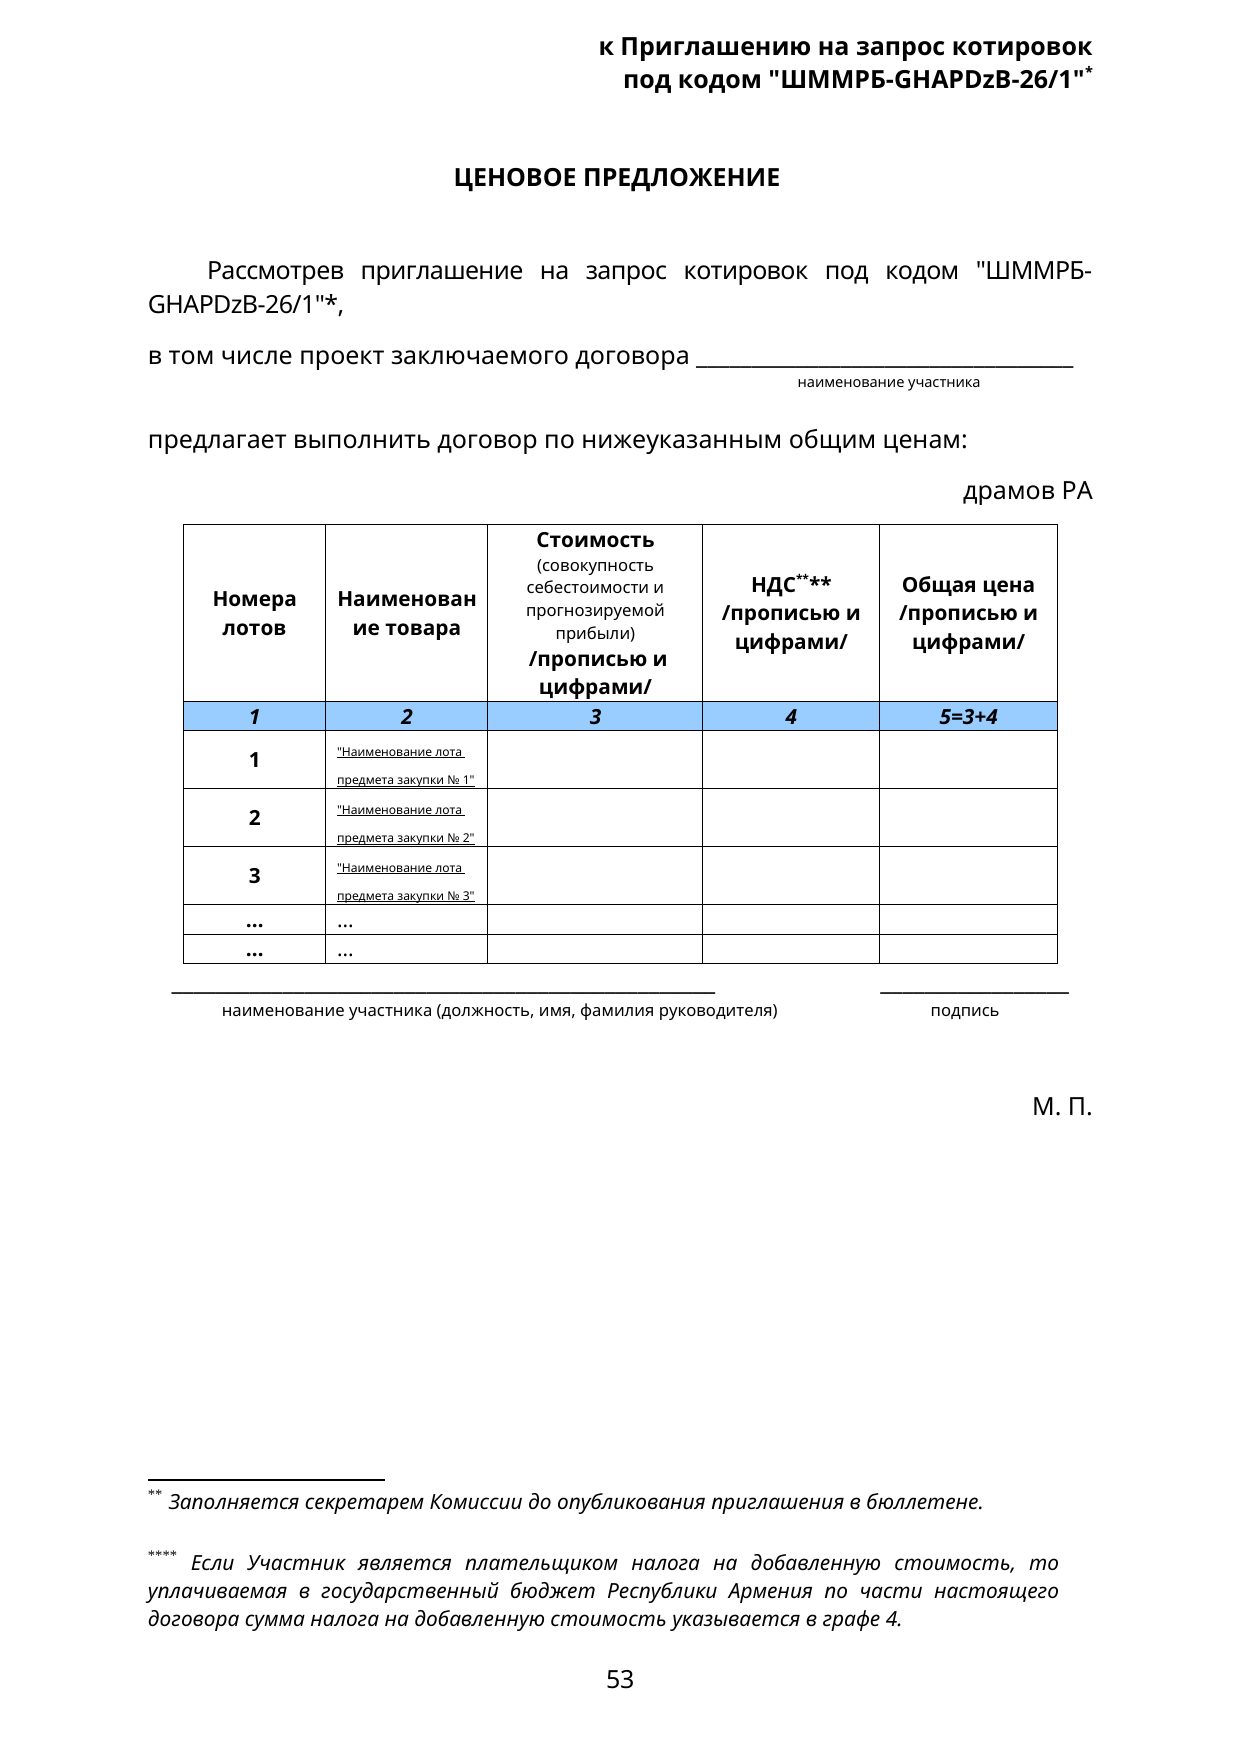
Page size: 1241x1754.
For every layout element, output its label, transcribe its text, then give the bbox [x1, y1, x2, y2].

table_header Общая цена /прописью и цифрами/ [880, 525, 1057, 701]
text М. П. [148, 1088, 1092, 1122]
text наименование участника [797, 371, 1092, 406]
table_header Номера лотов [184, 525, 325, 701]
table_cell ... [326, 905, 487, 933]
table_cell [703, 731, 879, 788]
table_cell [703, 905, 879, 933]
table_cell … [184, 935, 325, 963]
table_cell 5=3+4 [880, 702, 1057, 730]
text Рассмотрев приглашение на запрос котировок под кодом "ШММРБ-GHAPDzB-26/1"*, [148, 253, 1092, 321]
text ЦЕНОВОЕ ПРЕДЛОЖЕНИЕ [141, 159, 1092, 193]
text в том числе проект заключаемого договора __________________________________ [148, 337, 1092, 371]
table_cell 4 [703, 702, 879, 730]
table_cell 1 [184, 702, 325, 730]
table_cell [880, 905, 1057, 933]
table_cell [880, 847, 1057, 904]
table_cell [703, 847, 879, 904]
table_cell [488, 935, 702, 963]
table_cell "Наименование лота предмета закупки № 1" [326, 731, 487, 788]
text наименование участника (должность, имя, фамилия руководителя) подпись [222, 998, 1092, 1021]
table_header Наименование товара [326, 525, 487, 701]
table_cell [488, 905, 702, 933]
table_cell … [184, 905, 325, 933]
text _________________________________________________ _________________ [148, 964, 1092, 998]
table_cell [880, 935, 1057, 963]
table_cell [703, 789, 879, 846]
text драмов РА [148, 473, 1092, 507]
table_cell [880, 731, 1057, 788]
table_header НДС** /прописью и цифрами/ [703, 525, 879, 701]
table_cell [488, 847, 702, 904]
table_cell [488, 731, 702, 788]
table_cell "Наименование лота предмета закупки № 2" [326, 789, 487, 846]
table_cell 1 [184, 731, 325, 788]
table_cell ... [326, 935, 487, 963]
table_cell 3 [184, 847, 325, 904]
table_cell [703, 935, 879, 963]
text предлагает выполнить договор по нижеуказанным общим ценам: [148, 422, 1092, 456]
table_cell 2 [184, 789, 325, 846]
table_cell [488, 789, 702, 846]
table_cell 2 [326, 702, 487, 730]
table_cell "Наименование лота предмета закупки № 3" [326, 847, 487, 904]
table_cell [880, 789, 1057, 846]
table_header Стоимость (совокупность себестоимости и прогнозируемой прибыли) /прописью и цифрами/ [488, 525, 702, 701]
table_cell 3 [488, 702, 702, 730]
text к Приглашению на запрос котировок под кодом "ШММРБ-GHAPDzB-26/1"* [148, 28, 1092, 96]
